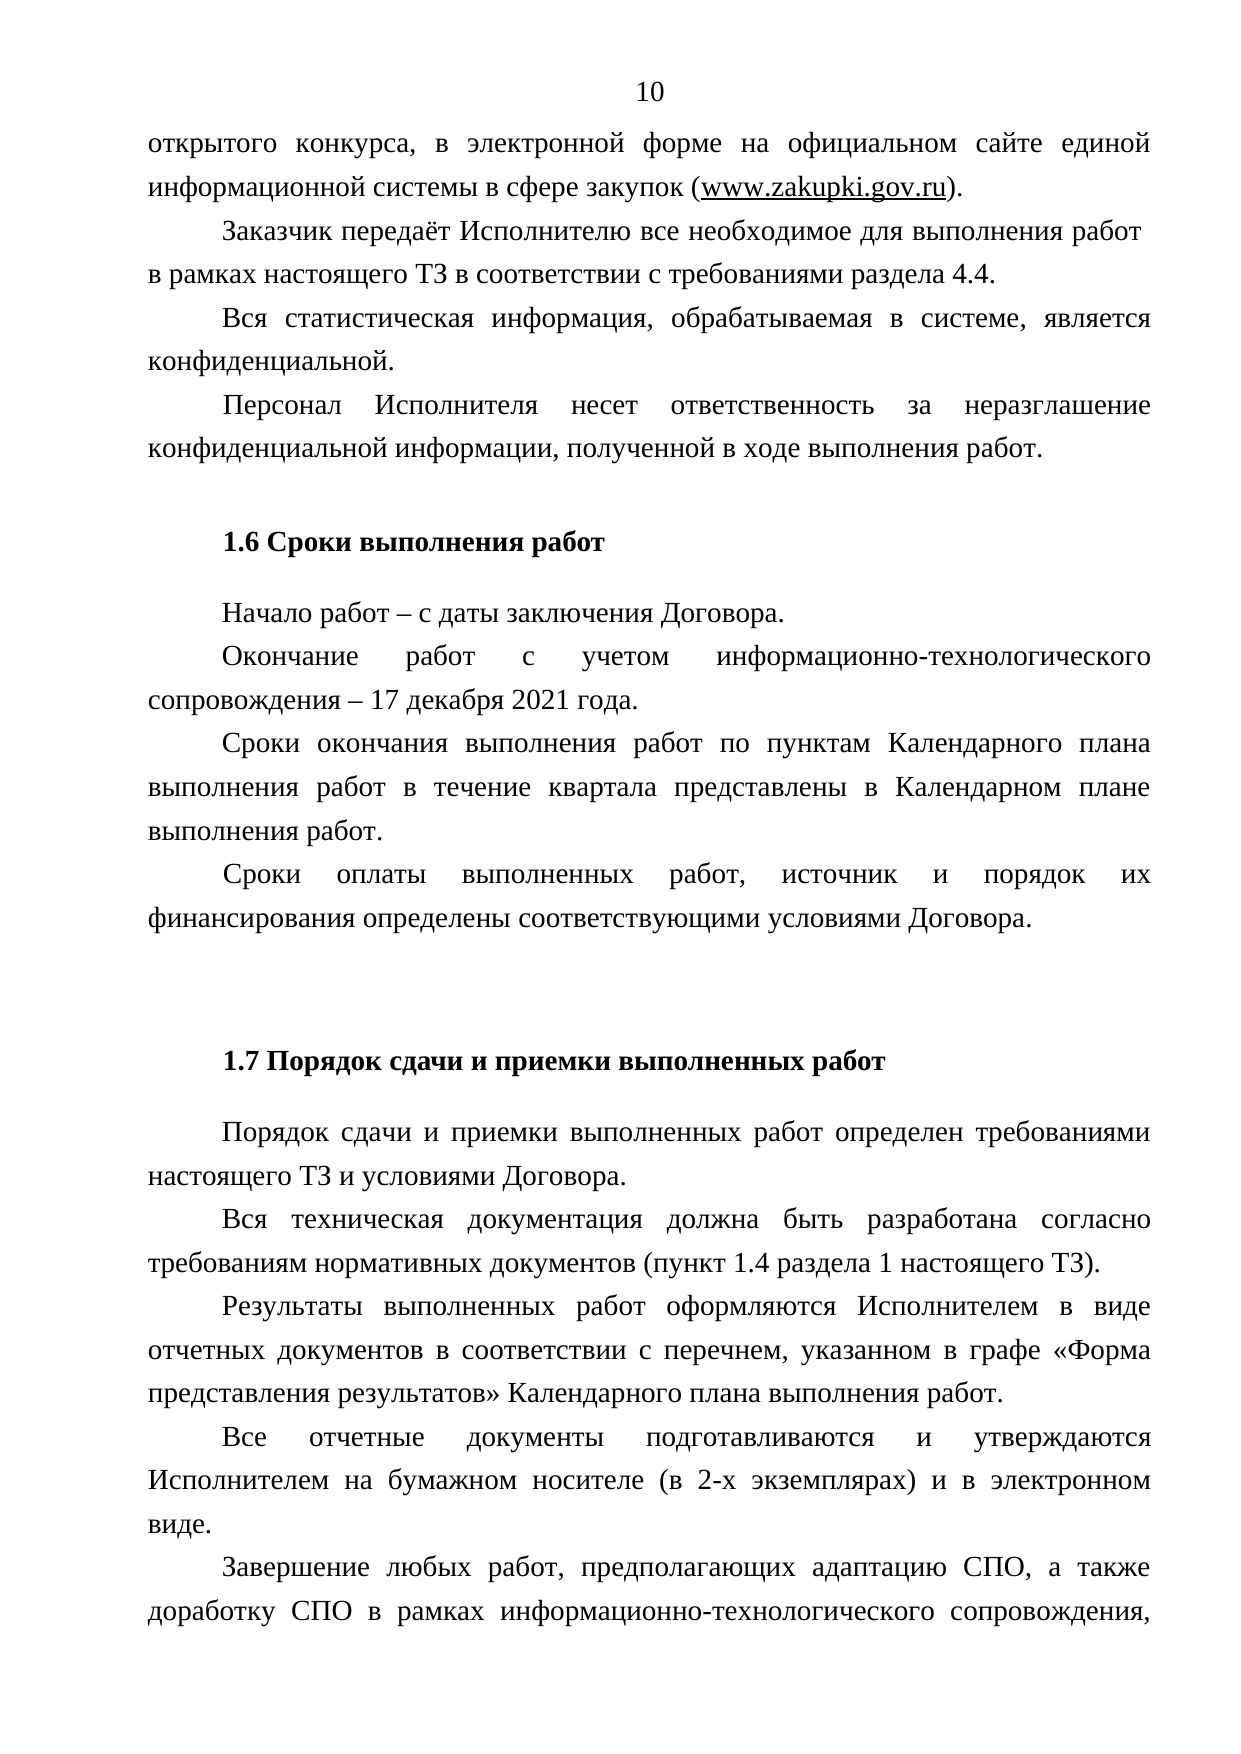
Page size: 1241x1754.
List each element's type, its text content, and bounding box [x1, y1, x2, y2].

text Заказчик передаёт Исполнителю все необходимое для выполнения работ в рамках настоящего ТЗ в соответствии с требованиями раздела 4.4. [148, 213, 1152, 290]
list Сроки оплаты выполненных работ, источник и порядок их финансирования определены соответствующими условиями Договора. [148, 856, 1152, 933]
text Порядок сдачи и приемки выполненных работ определен требованиями настоящего ТЗ и условиями Договора. [148, 1114, 1152, 1191]
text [148, 1549, 1152, 1627]
text Окончание работ с учетом информационно-технологического сопровождения – 17 декабря 2021 года. [148, 638, 1152, 716]
subtitle Сроки выполнения работ [148, 524, 1152, 557]
text Все отчетные документы подготавливаются и утверждаются Исполнителем на бумажном носителе (в 2-х экземплярах) и в электронном виде. [148, 1419, 1152, 1539]
subtitle Порядок сдачи и приемки выполненных работ [148, 1043, 1152, 1077]
text Начало работ – с даты заключения Договора. [148, 595, 1152, 628]
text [148, 126, 1152, 203]
text Вся статистическая информация, обрабатываемая в системе, является конфиденциальной. [148, 300, 1152, 377]
text Сроки окончания выполнения работ по пунктам Календарного плана выполнения работ в течение квартала представлены в Календарном плане выполнения работ. [148, 726, 1152, 846]
text Результаты выполненных работ оформляются Исполнителем в виде отчетных документов в соответствии с перечнем, указанном в графе «Форма представления результатов» Календарного плана выполнения работ. [148, 1288, 1152, 1409]
text Вся техническая документация должна быть разработана согласно требованиям нормативных документов (пункт 1.4 раздела 1 настоящего ТЗ). [148, 1201, 1152, 1278]
list Персонал Исполнителя несет ответственность за неразглашение конфиденциальной информации, полученной в ходе выполнения работ. [148, 387, 1152, 464]
